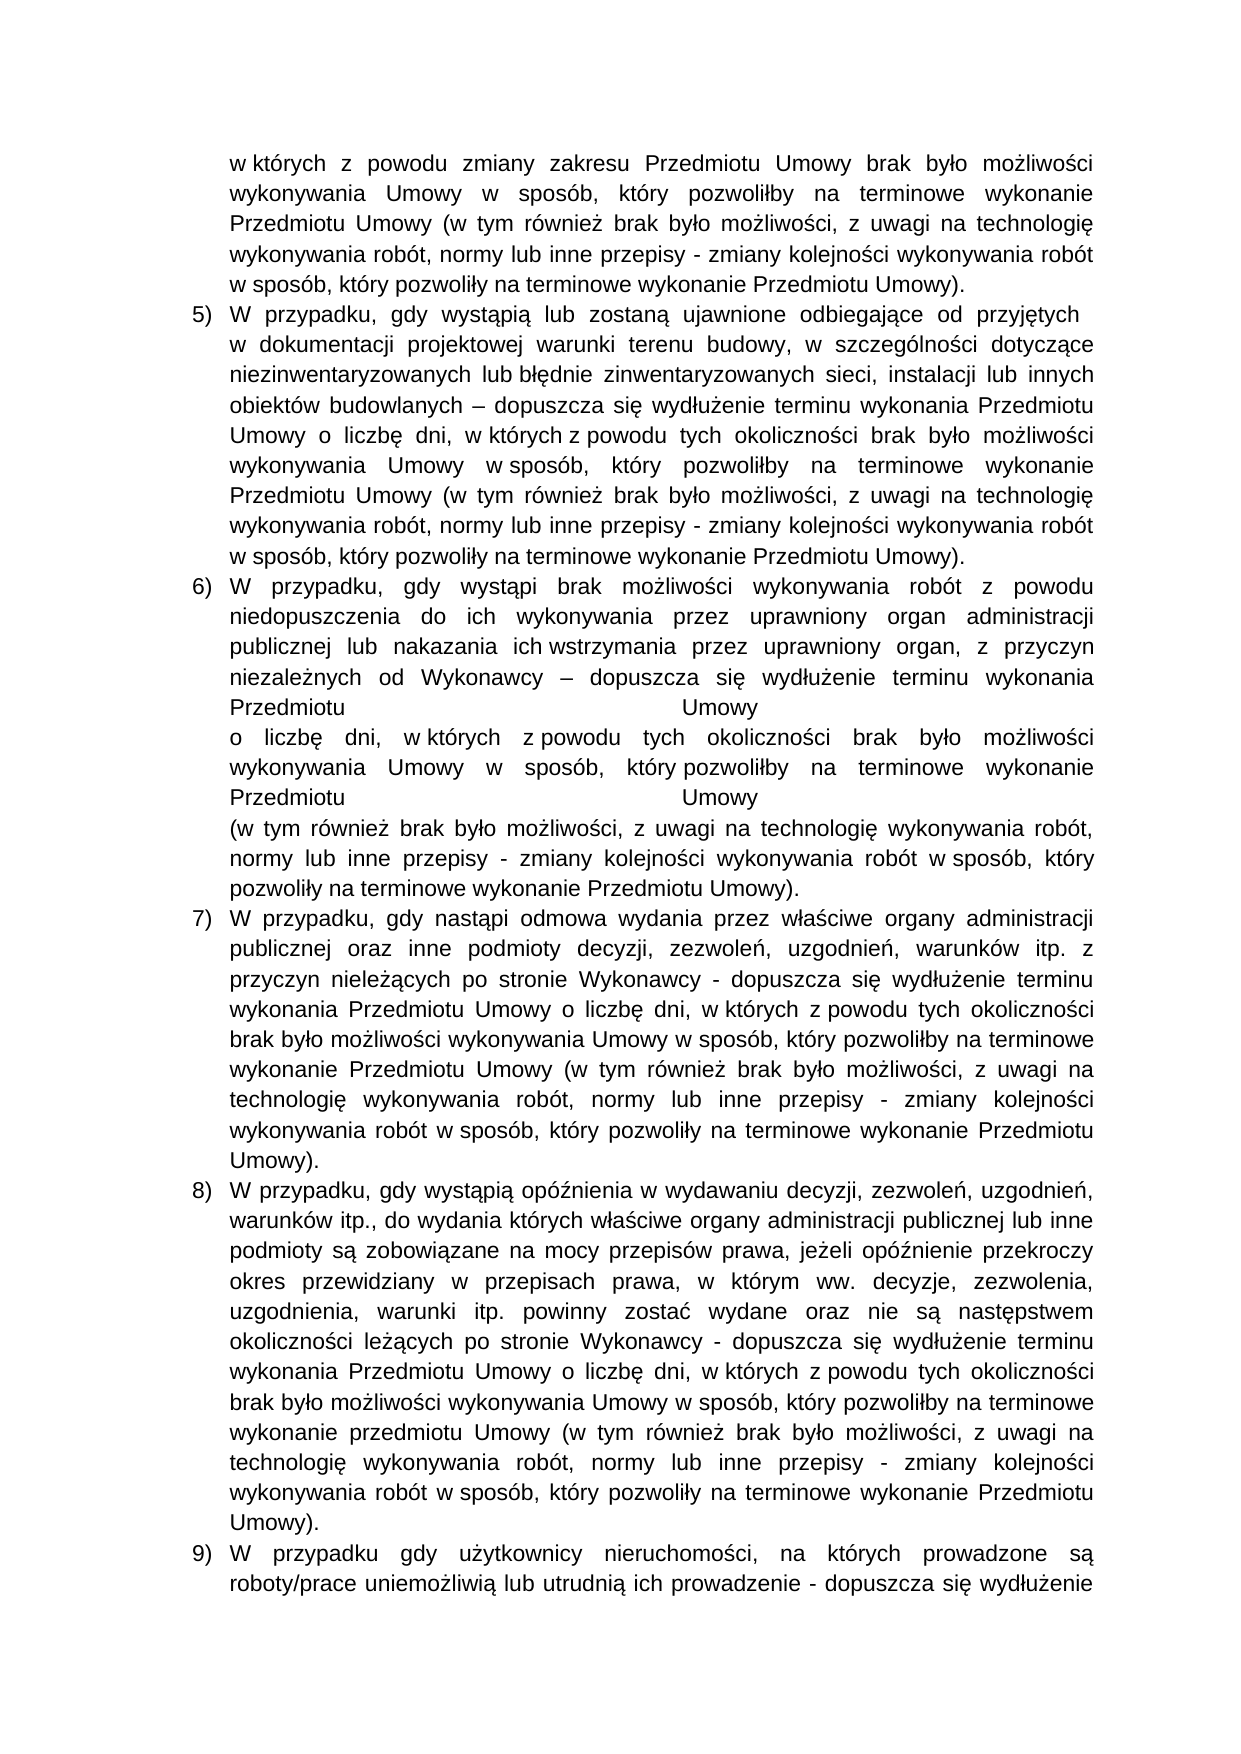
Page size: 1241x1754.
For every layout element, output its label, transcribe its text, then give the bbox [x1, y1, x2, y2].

list W przypadku, gdy wystąpi brak możliwości wykonywania robót z powodu niedopuszczenia do ich wykonywania przez uprawniony organ administracji publicznej lub nakazania ich wstrzymania przez uprawniony organ, z przyczyn niezależnych od Wykonawcy – dopuszcza się wydłużenie terminu wykonania Przedmiotu Umowy o liczbę dni, w których z powodu tych okoliczności brak było możliwości wykonywania Umowy w sposób, który pozwoliłby na terminowe wykonanie Przedmiotu Umowy (w tym również brak było możliwości, z uwagi na technologię wykonywania robót, normy lub inne przepisy - zmiany kolejności wykonywania robót w sposób, który pozwoliły na terminowe wykonanie Przedmiotu Umowy). [192, 573, 1094, 901]
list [192, 1539, 1094, 1596]
list W przypadku, gdy wystąpią lub zostaną ujawnione odbiegające od przyjętych w dokumentacji projektowej warunki terenu budowy, w szczególności dotyczące niezinwentaryzowanych lub błędnie zinwentaryzowanych sieci, instalacji lub innych obiektów budowlanych – dopuszcza się wydłużenie terminu wykonania Przedmiotu Umowy o liczbę dni, w których z powodu tych okoliczności brak było możliwości wykonywania Umowy w sposób, który pozwoliłby na terminowe wykonanie Przedmiotu Umowy (w tym również brak było możliwości, z uwagi na technologię wykonywania robót, normy lub inne przepisy - zmiany kolejności wykonywania robót w sposób, który pozwoliły na terminowe wykonanie Przedmiotu Umowy). [192, 301, 1094, 569]
list W przypadku, gdy wystąpią opóźnienia w wydawaniu decyzji, zezwoleń, uzgodnień, warunków itp., do wydania których właściwe organy administracji publicznej lub inne podmioty są zobowiązane na mocy przepisów prawa, jeżeli opóźnienie przekroczy okres przewidziany w przepisach prawa, w którym ww. decyzje, zezwolenia, uzgodnienia, warunki itp. powinny zostać wydane oraz nie są następstwem okoliczności leżących po stronie Wykonawcy - dopuszcza się wydłużenie terminu wykonania Przedmiotu Umowy o liczbę dni, w których z powodu tych okoliczności brak było możliwości wykonywania Umowy w sposób, który pozwoliłby na terminowe wykonanie przedmiotu Umowy (w tym również brak było możliwości, z uwagi na technologię wykonywania robót, normy lub inne przepisy - zmiany kolejności wykonywania robót w sposób, który pozwoliły na terminowe wykonanie Przedmiotu Umowy). [192, 1177, 1094, 1536]
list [192, 150, 1094, 297]
list W przypadku, gdy nastąpi odmowa wydania przez właściwe organy administracji publicznej oraz inne podmioty decyzji, zezwoleń, uzgodnień, warunków itp. z przyczyn nieleżących po stronie Wykonawcy - dopuszcza się wydłużenie terminu wykonania Przedmiotu Umowy o liczbę dni, w których z powodu tych okoliczności brak było możliwości wykonywania Umowy w sposób, który pozwoliłby na terminowe wykonanie Przedmiotu Umowy (w tym również brak było możliwości, z uwagi na technologię wykonywania robót, normy lub inne przepisy - zmiany kolejności wykonywania robót w sposób, który pozwoliły na terminowe wykonanie Przedmiotu Umowy). [192, 905, 1094, 1173]
